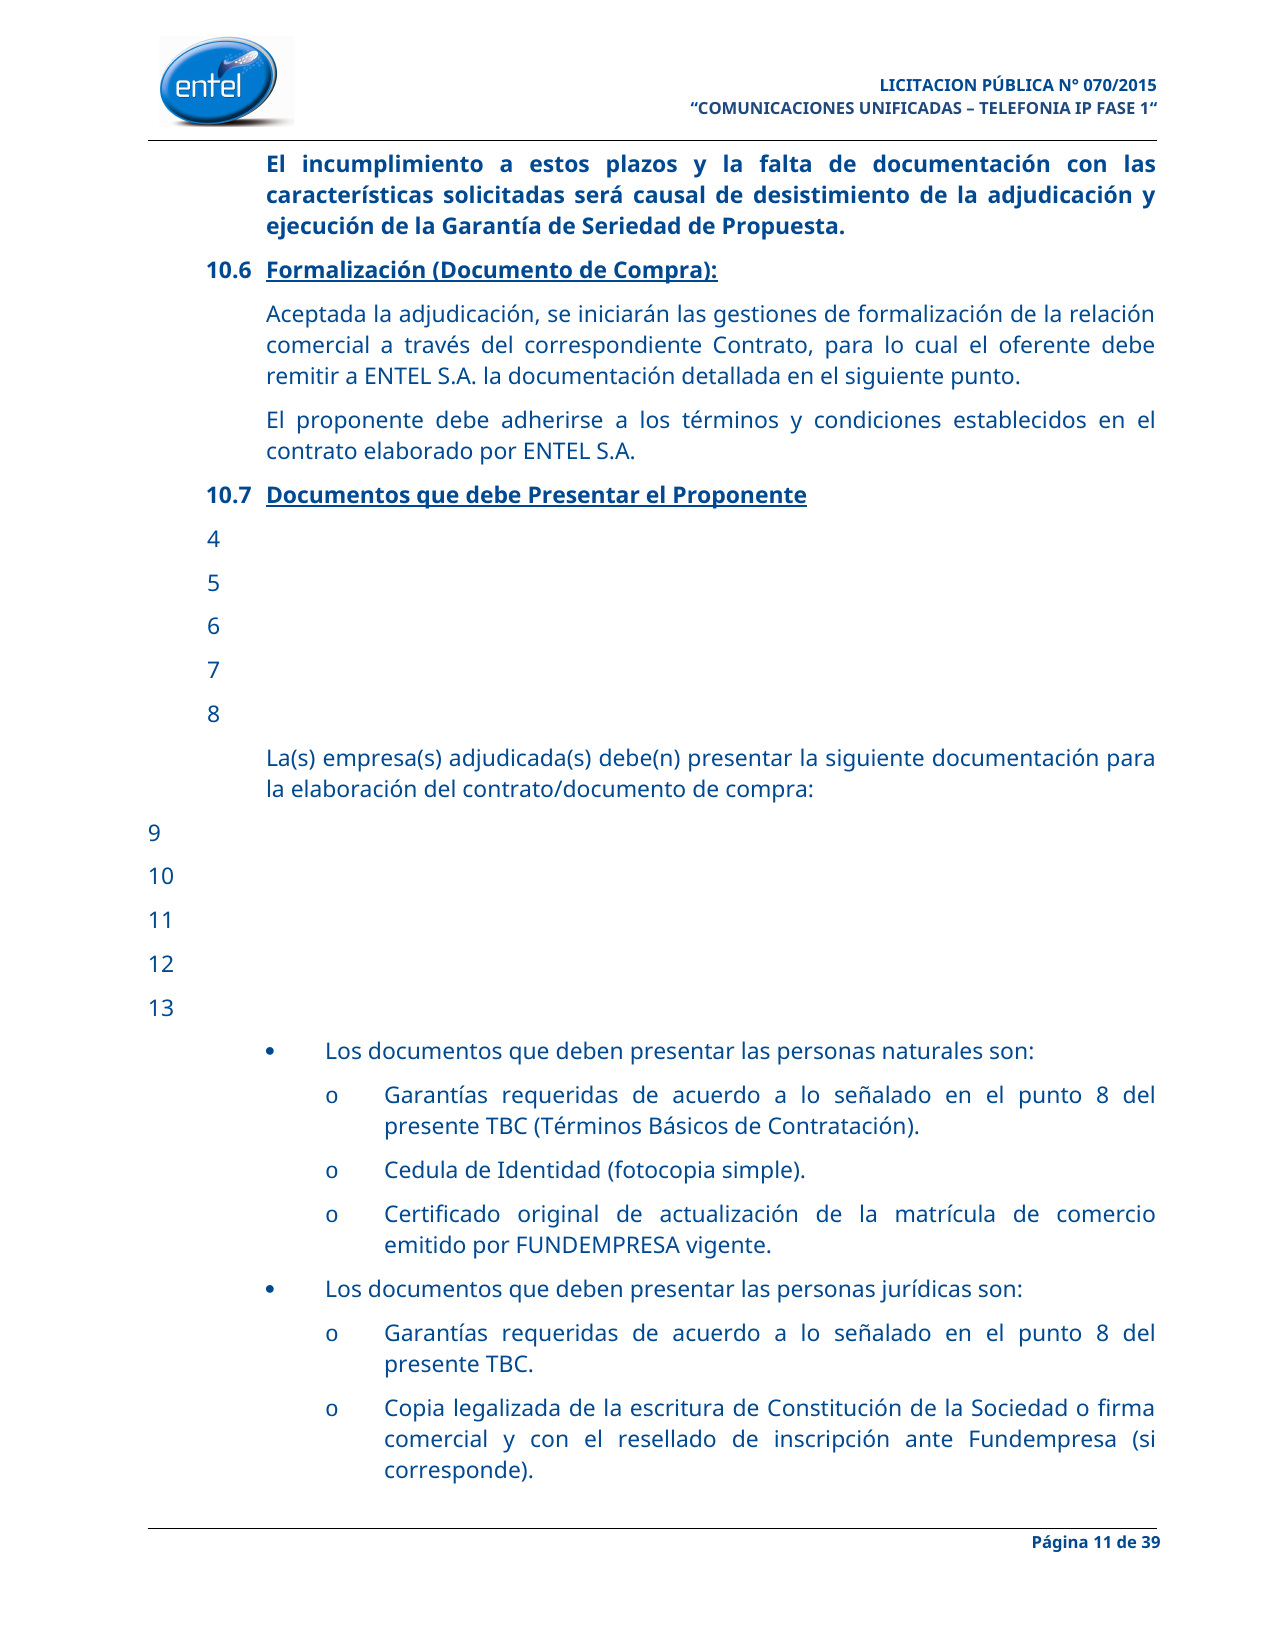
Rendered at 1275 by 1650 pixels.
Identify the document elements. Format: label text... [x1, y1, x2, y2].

text El incumplimiento a estos plazos y la falta de documentación con las características solicitadas será causal de desistimiento de la adjudicación y ejecución de la Garantía de Seriedad de Propuesta. [266, 148, 1157, 241]
list Los documentos que deben presentar las personas naturales son: [266, 1035, 1157, 1066]
text El proponente debe adherirse a los términos y condiciones establecidos en el contrato elaborado por ENTEL S.A. [266, 404, 1157, 466]
list Cedula de Identidad (fotocopia simple). [325, 1154, 1157, 1185]
list Garantías requeridas de acuerdo a lo señalado en el punto 8 del presente TBC (Términos Básicos de Contratación). [325, 1079, 1157, 1142]
list Garantías requeridas de acuerdo a lo señalado en el punto 8 del presente TBC. [325, 1317, 1157, 1379]
list Copia legalizada de la escritura de Constitución de la Sociedad o firma comercial y con el resellado de inscripción ante Fundempresa (si corresponde). [325, 1392, 1157, 1486]
list Los documentos que deben presentar las personas jurídicas son: [266, 1273, 1157, 1304]
list Documentos que debe Presentar el Proponente [206, 479, 1157, 510]
list Formalización (Documento de Compra): [206, 254, 1157, 285]
text Aceptada la adjudicación, se iniciarán las gestiones de formalización de la relación comercial a través del correspondiente Contrato, para lo cual el oferente debe remitir a ENTEL S.A. la documentación detallada en el siguiente punto. [266, 298, 1157, 391]
list Certificado original de actualización de la matrícula de comercio emitido por FUNDEMPRESA vigente. [325, 1198, 1157, 1261]
picture [159, 36, 295, 127]
text La(s) empresa(s) adjudicada(s) debe(n) presentar la siguiente documentación para la elaboración del contrato/documento de compra: [266, 741, 1157, 804]
